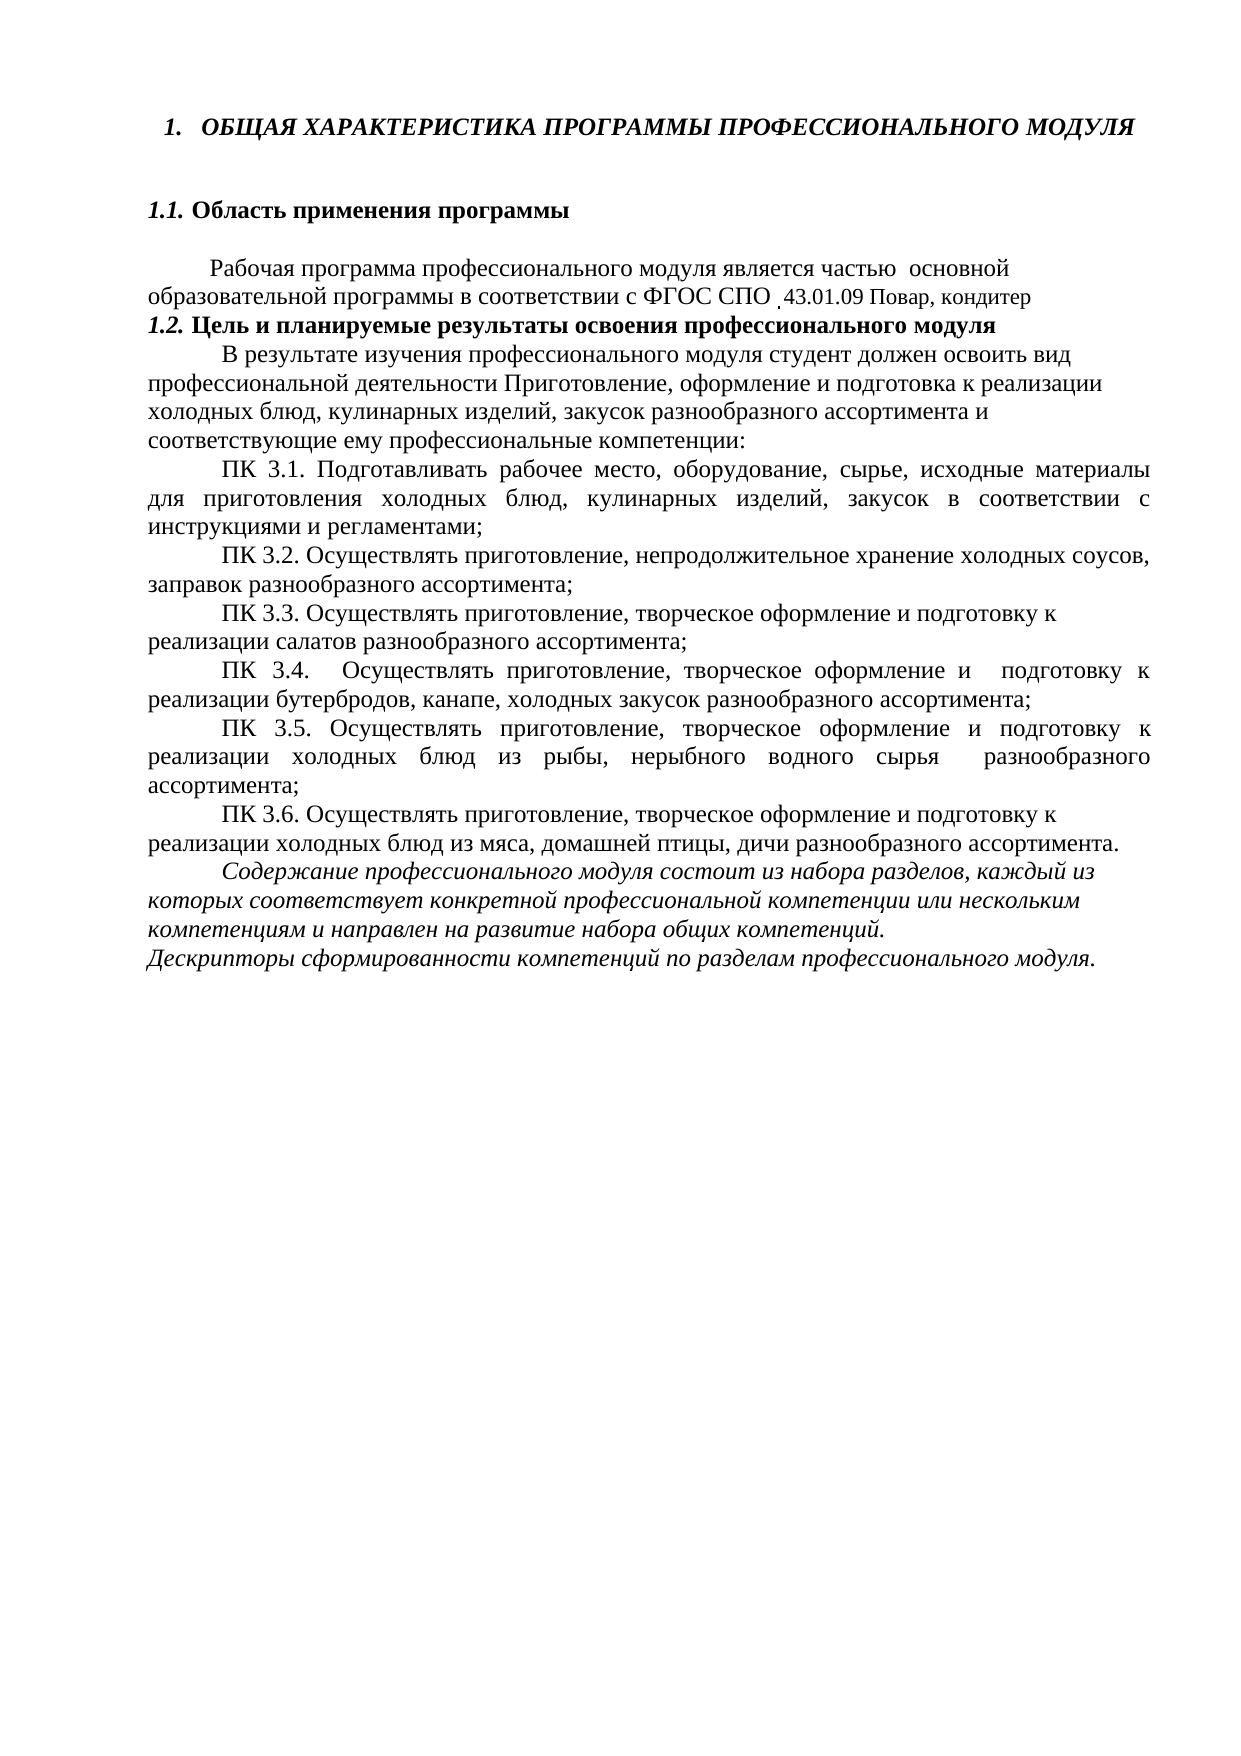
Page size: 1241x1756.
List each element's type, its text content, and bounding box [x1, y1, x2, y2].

text ПК 3.4. Осуществлять приготовление, творческое оформление и подготовку к реализации бутербродов, канапе, холодных закусок разнообразного ассортимента; [148, 655, 1152, 713]
text ПК 3.1. Подготавливать рабочее место, оборудование, сырье, исходные материалы для приготовления холодных блюд, кулинарных изделий, закусок в соответствии с инструкциями и регламентами; [148, 454, 1151, 540]
list ОБЩАЯ ХАРАКТЕРИСТИКА ПРОГРАММЫ ПРОФЕССИОНАЛЬНОГО МОДУЛЯ [135, 112, 1163, 141]
list Область применения программы [148, 195, 1163, 224]
text ПК 3.6. Осуществлять приготовление, творческое оформление и подготовку к реализации холодных блюд из мяса, домашней птицы, дичи разнообразного ассортимента. [148, 799, 1152, 856]
text ПК 3.3. Осуществлять приготовление, творческое оформление и подготовку к реализации салатов разнообразного ассортимента; [148, 598, 1092, 655]
text ПК 3.5. Осуществлять приготовление, творческое оформление и подготовку к реализации холодных блюд из рыбы, нерыбного водного сырья разнообразного ассортимента; [148, 713, 1152, 799]
text Рабочая программа профессионального модуля является частью основной образовательной программы в соответствии с ФГОС СПО 43.01.09 Повар, кондитер [148, 253, 1092, 310]
subtitle Цель и планируемые результаты освоения профессионального модуля [148, 310, 1163, 339]
text Дескрипторы сформированности компетенций по разделам профессионального модуля. [148, 943, 1112, 971]
text В результате изучения профессионального модуля студент должен освоить вид профессиональной деятельности Приготовление, оформление и подготовка к реализации холодных блюд, кулинарных изделий, закусок разнообразного ассортимента и соответствующие ему профессиональные компетенции: [148, 339, 1112, 454]
text ПК 3.2. Осуществлять приготовление, непродолжительное хранение холодных соусов, заправок разнообразного ассортимента; [148, 540, 1152, 598]
text Содержание профессионального модуля состоит из набора разделов, каждый из которых соответствует конкретной профессиональной компетенции или нескольким компетенциям и направлен на развитие набора общих компетенций. [148, 856, 1097, 943]
